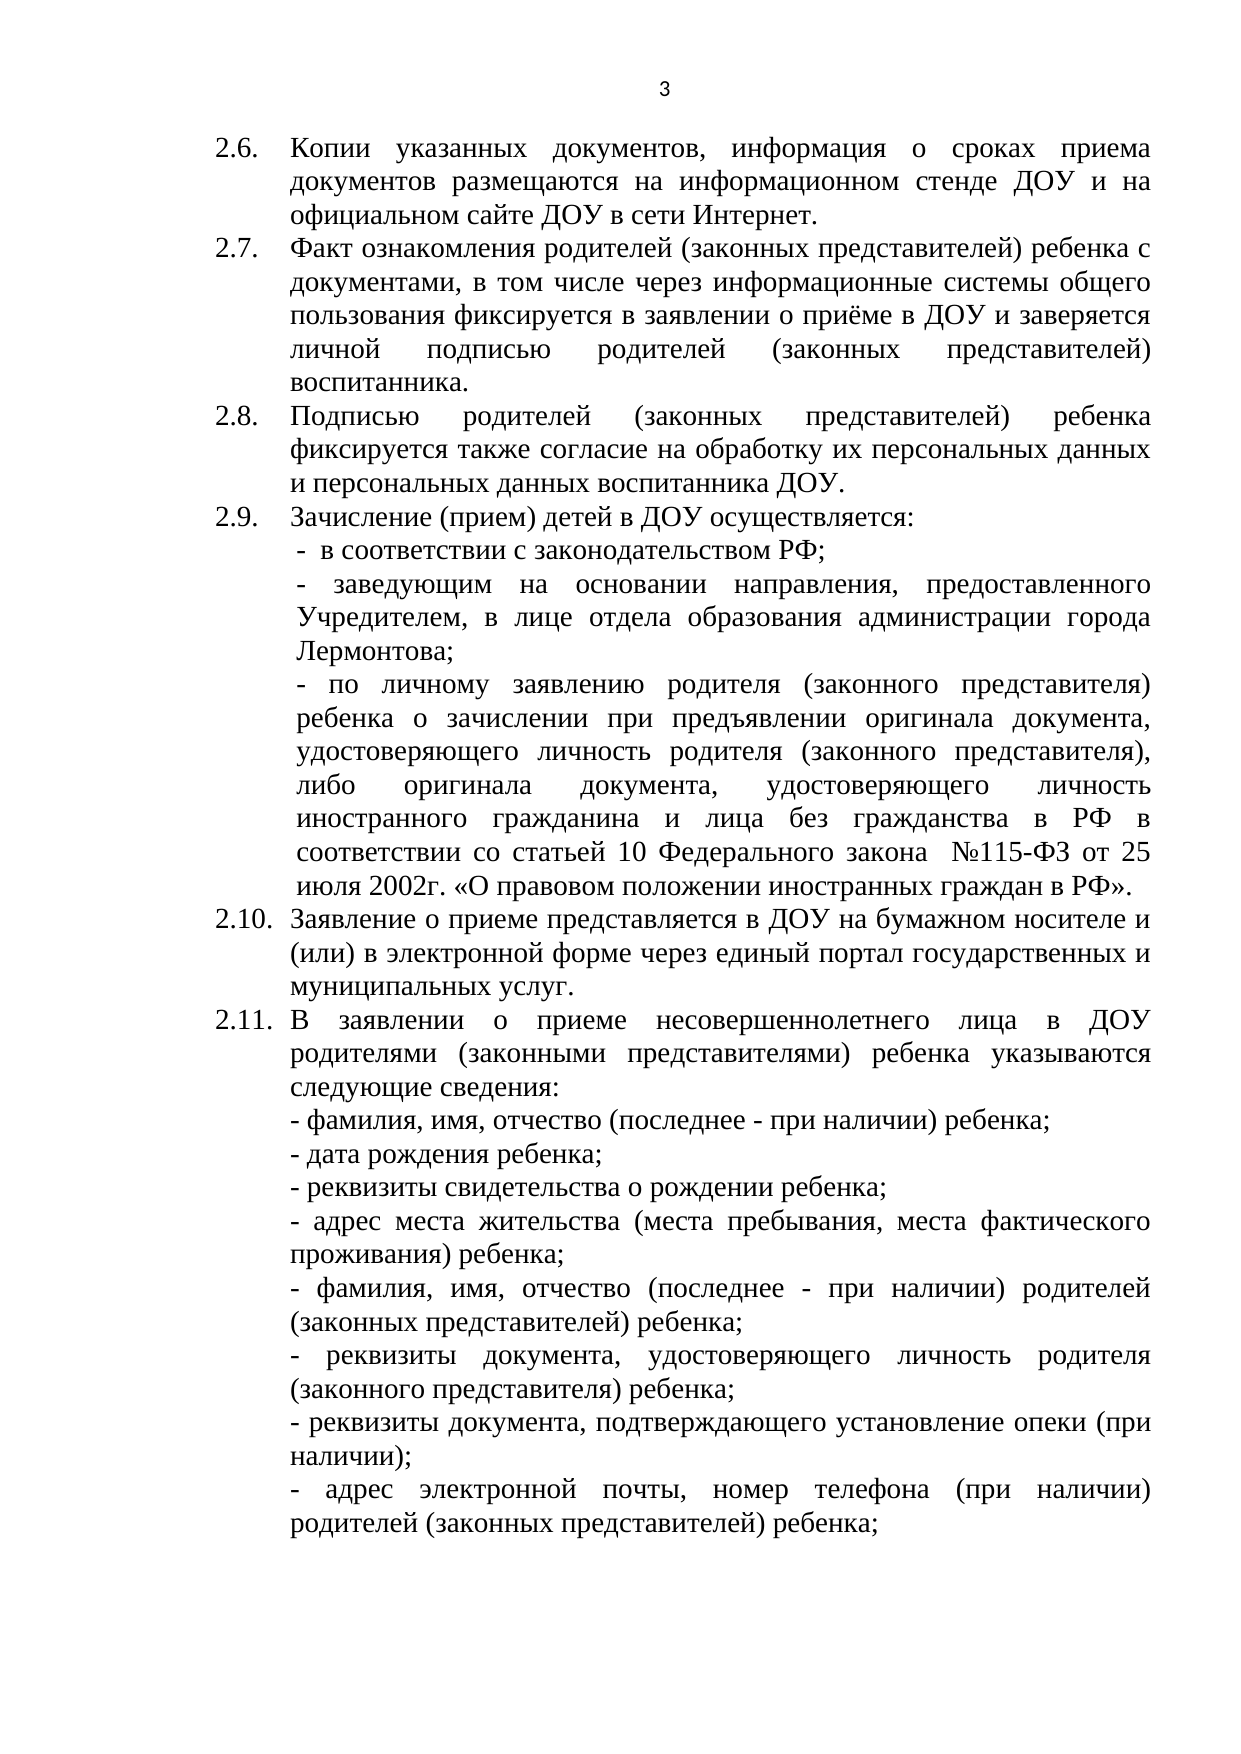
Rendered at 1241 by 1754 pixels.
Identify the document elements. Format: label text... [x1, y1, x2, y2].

list - адрес места жительства (места пребывания, места фактического проживания) ребенка; [290, 1203, 1152, 1270]
list - реквизиты свидетельства о рождении ребенка; [290, 1169, 1152, 1203]
list - заведующим на основании направления, предоставленного Учредителем, в лице отдела образования администрации города Лермонтова; [296, 566, 1152, 666]
text - фамилия, имя, отчество (последнее - при наличии) ребенка; [290, 1102, 1152, 1136]
list В заявлении о приеме несовершеннолетнего лица в ДОУ родителями (законными представителями) ребенка указываются следующие сведения: [215, 1002, 1152, 1102]
list - реквизиты документа, удостоверяющего личность родителя (законного представителя) ребенка; [290, 1337, 1152, 1404]
list - адрес электронной почты, номер телефона (при наличии) родителей (законных представителей) ребенка; [290, 1471, 1152, 1538]
list Заявление о приеме представляется в ДОУ на бумажном носителе и (или) в электронной форме через единый портал государственных и муниципальных услуг. [215, 901, 1152, 1002]
list Факт ознакомления родителей (законных представителей) ребенка с документами, в том числе через информационные системы общего пользования фиксируется в заявлении о приёме в ДОУ и заверяется личной подписью родителей (законных представителей) воспитанника. [215, 230, 1152, 398]
list Копии указанных документов, информация о сроках приема документов размещаются на информационном стенде ДОУ и на официальном сайте ДОУ в сети Интернет. [215, 130, 1152, 230]
list - фамилия, имя, отчество (последнее - при наличии) родителей (законных представителей) ребенка; [290, 1270, 1152, 1337]
list Подписью родителей (законных представителей) ребенка фиксируется также согласие на обработку их персональных данных и персональных данных воспитанника ДОУ. [215, 398, 1152, 499]
list - дата рождения ребенка; [290, 1136, 1152, 1169]
list - реквизиты документа, подтверждающего установление опеки (при наличии); [290, 1404, 1152, 1471]
list - по личному заявлению родителя (законного представителя) ребенка о зачислении при предъявлении оригинала документа, удостоверяющего личность родителя (законного представителя), либо оригинала документа, удостоверяющего личность иностранного гражданина и лица без гражданства в РФ в соответствии со статьей 10 Федерального закона №115-ФЗ от 25 июля 2002г. «О правовом положении иностранных граждан в РФ». [296, 666, 1152, 901]
list Зачисление (прием) детей в ДОУ осуществляется: [215, 499, 1152, 532]
list - в соответствии с законодательством РФ; [296, 532, 1152, 566]
